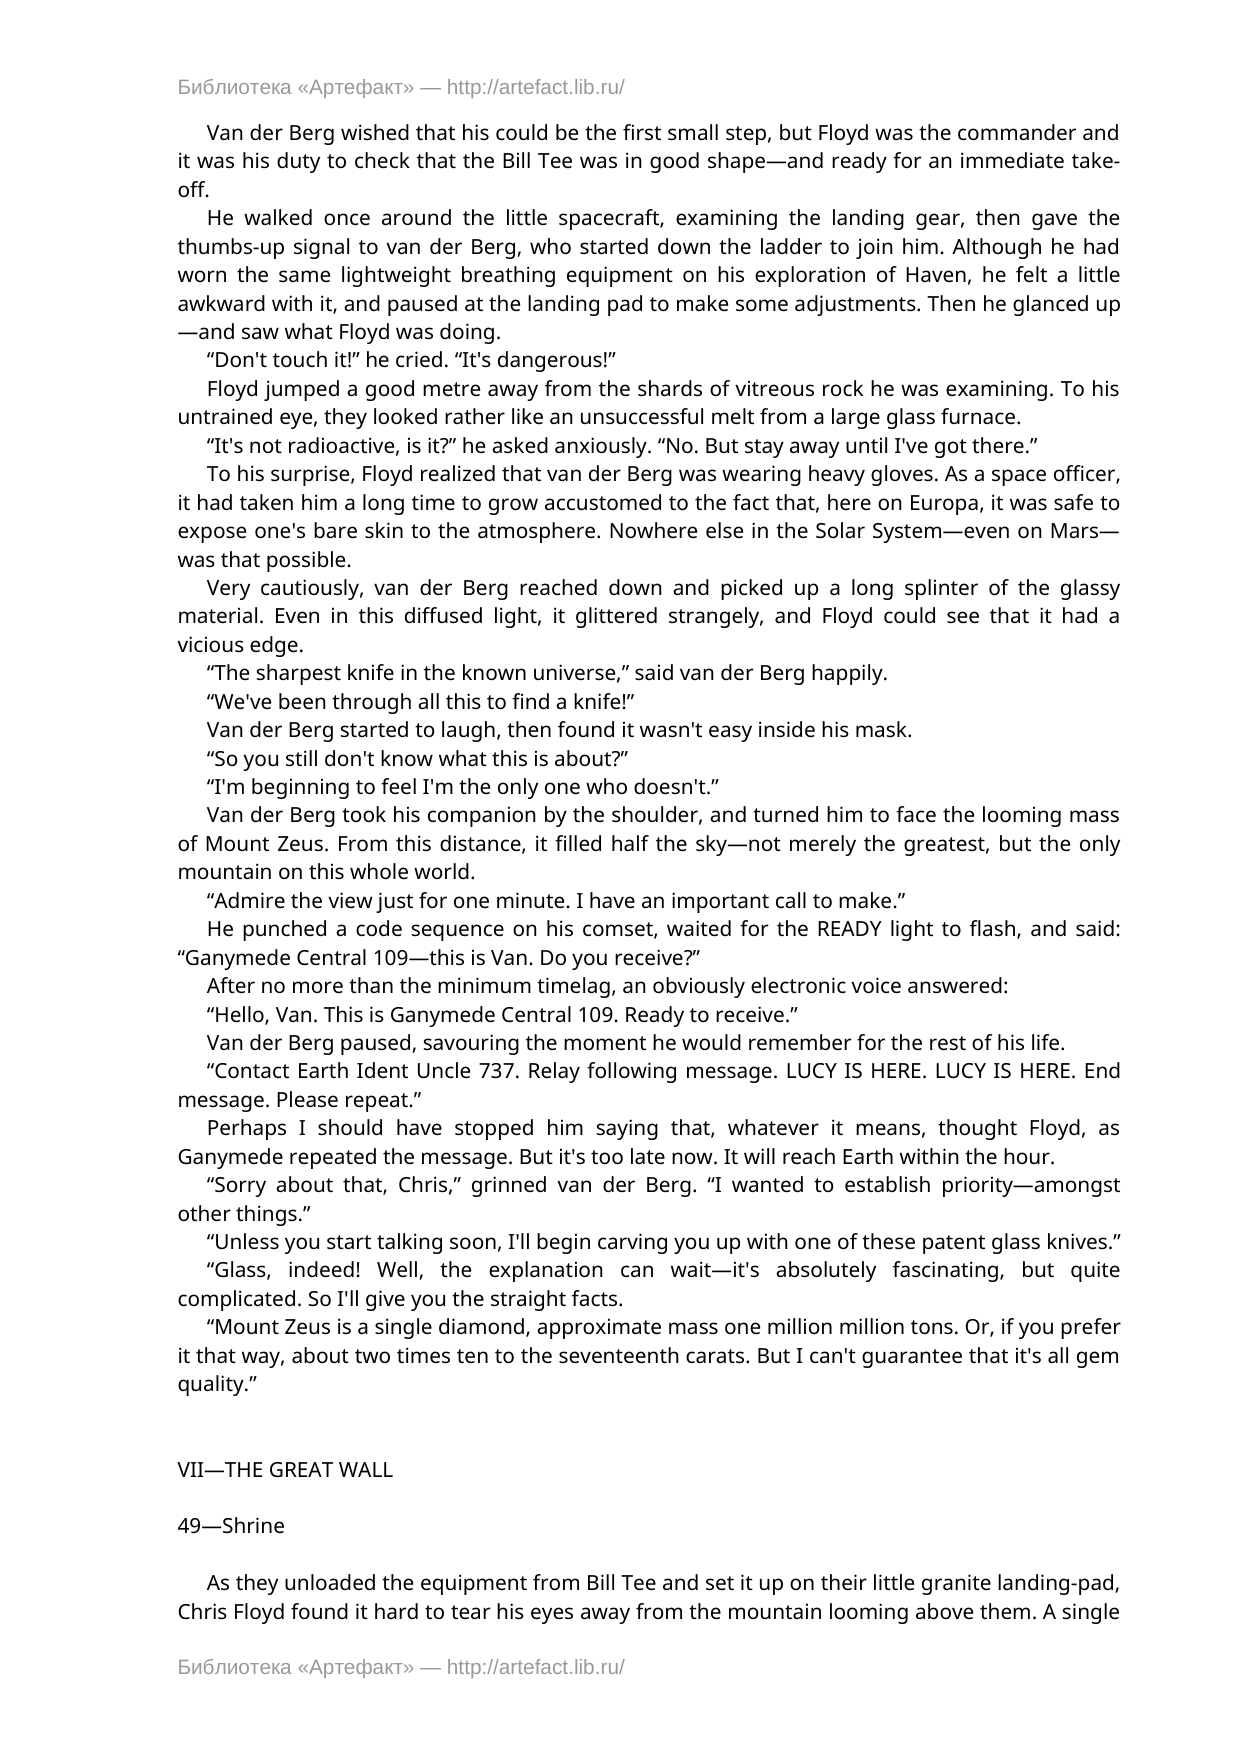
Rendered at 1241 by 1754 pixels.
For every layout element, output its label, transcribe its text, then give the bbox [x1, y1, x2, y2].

text “Admire the view just for one minute. I have an important call to make.” [177, 886, 1122, 914]
text “Hello, Van. This is Ganymede Central 109. Ready to receive.” [177, 1000, 1122, 1028]
text “Unless you start talking soon, I'll begin carving you up with one of these patent glass knives.” [177, 1227, 1122, 1256]
text He punched a code sequence on his comset, waited for the READY light to flash, and said: “Ganymede Central 109—this is Van. Do you receive?” [177, 914, 1122, 971]
text “Mount Zeus is a single diamond, approximate mass one million million tons. Or, if you prefer it that way, about two times ten to the seventeenth carats. But I can't guarantee that it's all gem quality.” [177, 1312, 1122, 1398]
text 49—Shrine [177, 1512, 1122, 1540]
text “So you still don't know what this is about?” [177, 744, 1122, 772]
text “Glass, indeed! Well, the explanation can wait—it's absolutely fascinating, but quite complicated. So I'll give you the straight facts. [177, 1256, 1122, 1312]
text He walked once around the little spacecraft, examining the landing gear, then gave the thumbs-up signal to van der Berg, who started down the ladder to join him. Although he had worn the same lightweight breathing equipment on his exploration of Haven, he felt a little awkward with it, and paused at the landing pad to make some adjustments. Then he glanced up—and saw what Floyd was doing. [177, 203, 1122, 346]
text “Contact Earth Ident Uncle 737. Relay following message. LUCY IS HERE. LUCY IS HERE. End message. Please repeat.” [177, 1057, 1122, 1113]
text “Sorry about that, Chris,” grinned van der Berg. “I wanted to establish priority—amongst other things.” [177, 1170, 1122, 1227]
text “We've been through all this to find a knife!” [177, 687, 1122, 715]
text Van der Berg wished that his could be the first small step, but Floyd was the commander and it was his duty to check that the Bill Tee was in good shape—and ready for an immediate take-off. [177, 118, 1122, 203]
text To his surprise, Floyd realized that van der Berg was wearing heavy gloves. As a space officer, it had taken him a long time to grow accustomed to the fact that, here on Europa, it was safe to expose one's bare skin to the atmosphere. Nowhere else in the Solar System—even on Mars—was that possible. [177, 459, 1122, 573]
text “It's not radioactive, is it?” he asked anxiously. “No. But stay away until I've got there.” [177, 431, 1122, 459]
text Van der Berg paused, savouring the moment he would remember for the rest of his life. [177, 1028, 1122, 1057]
text VII—THE GREAT WALL [177, 1455, 1122, 1483]
text Very cautiously, van der Berg reached down and picked up a long splinter of the glassy material. Even in this diffused light, it glittered strangely, and Floyd could see that it had a vicious edge. [177, 573, 1122, 658]
text After no more than the minimum timelag, an obviously electronic voice answered: [177, 971, 1122, 1000]
text “Don't touch it!” he cried. “It's dangerous!” [177, 346, 1122, 374]
text Floyd jumped a good metre away from the shards of vitreous rock he was examining. To his untrained eye, they looked rather like an unsuccessful melt from a large glass furnace. [177, 374, 1122, 431]
text “The sharpest knife in the known universe,” said van der Berg happily. [177, 658, 1122, 687]
text Perhaps I should have stopped him saying that, whatever it means, thought Floyd, as Ganymede repeated the message. But it's too late now. It will reach Earth within the hour. [177, 1113, 1122, 1170]
text Van der Berg took his companion by the shoulder, and turned him to face the looming mass of Mount Zeus. From this distance, it filled half the sky—not merely the greatest, but the only mountain on this whole world. [177, 801, 1122, 886]
text Van der Berg started to laugh, then found it wasn't easy inside his mask. [177, 715, 1122, 744]
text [177, 1568, 1122, 1625]
text “I'm beginning to feel I'm the only one who doesn't.” [177, 772, 1122, 801]
